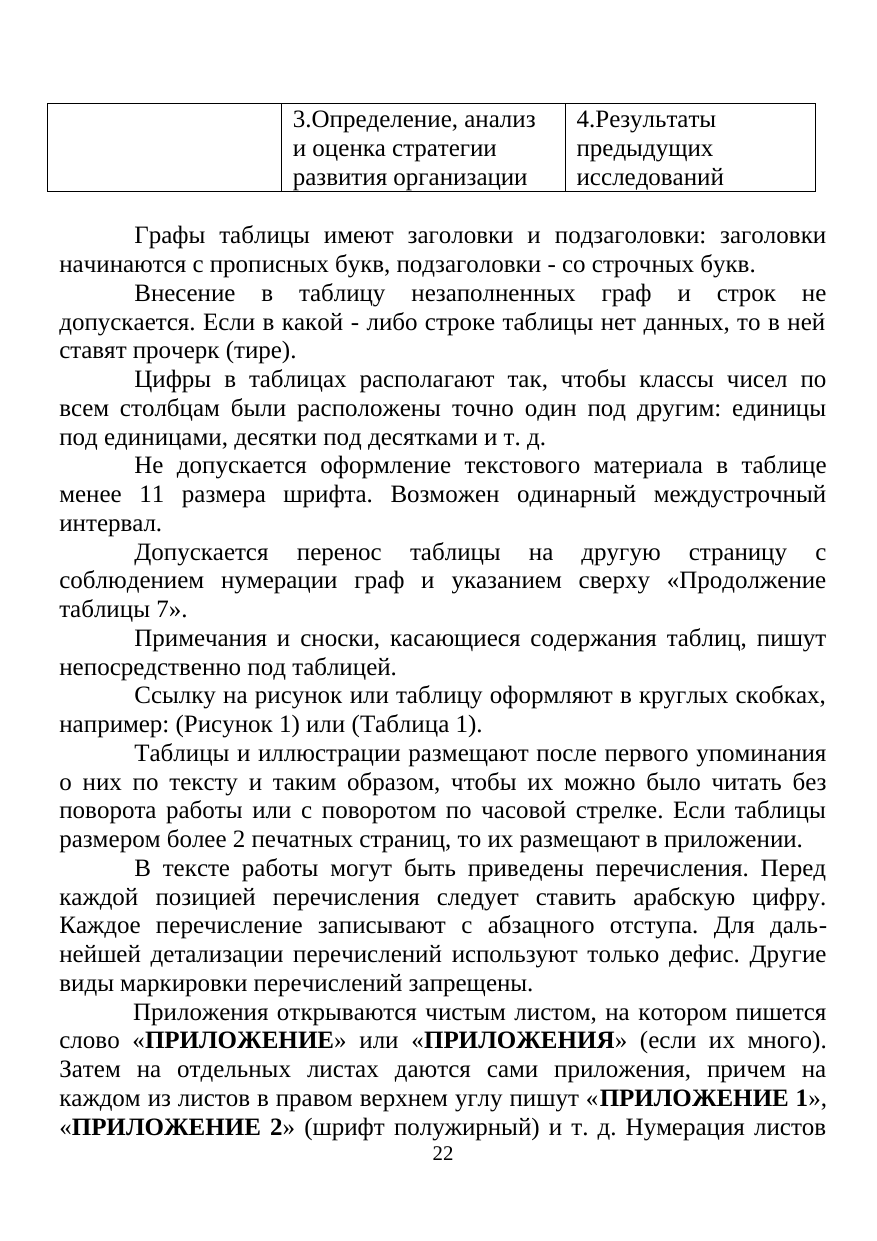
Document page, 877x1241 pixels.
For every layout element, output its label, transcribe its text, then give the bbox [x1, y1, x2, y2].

text Ссылку на рисунок или таблицу оформляют в круглых скобках, например: (Рисунок 1) или (Таблица 1). [59, 680, 827, 738]
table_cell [566, 104, 815, 191]
text Не допускается оформление текстового материала в таблице менее 11 размера шрифта. Возможен одинарный междустрочный интервал. [59, 450, 827, 537]
text Цифры в таблицах располагают так, чтобы классы чисел по всем столбцам были расположены точно один под другим: единицы под единицами, десятки под десятками и т. д. [59, 364, 827, 450]
text Допускается перенос таблицы на другую страницу с соблюдением нумерации граф и указанием сверху «Продолжение таблицы 7». [59, 537, 827, 623]
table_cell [48, 104, 281, 191]
text В тексте работы могут быть приведены перечисления. Перед каждой позицией перечисления следует ставить арабскую цифру. Каждое перечисление записывают с абзацного отступа. Для дальнейшей детализации перечислений используют только дефис. Другие виды маркировки перечислений запрещены. [59, 853, 827, 997]
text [59, 997, 827, 1140]
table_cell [282, 104, 565, 191]
text Внесение в таблицу незаполненных граф и строк не допускается. Если в какой - либо строке таблицы нет данных, то в ней ставят прочерк (тире). [59, 278, 827, 364]
text Примечания и сноски, касающиеся содержания таблиц, пишут непосредственно под таблицей. [59, 623, 827, 680]
text Таблицы и иллюстрации размещают после первого упоминания о них по тексту и таким образом, чтобы их можно было читать без поворота работы или с поворотом по часовой стрелке. Если таблицы размером более 2 печатных страниц, то их размещают в приложении. [59, 738, 827, 853]
text Графы таблицы имеют заголовки и подзаголовки: заголовки начинаются с прописных букв, подзаголовки - со строчных букв. [59, 220, 827, 278]
